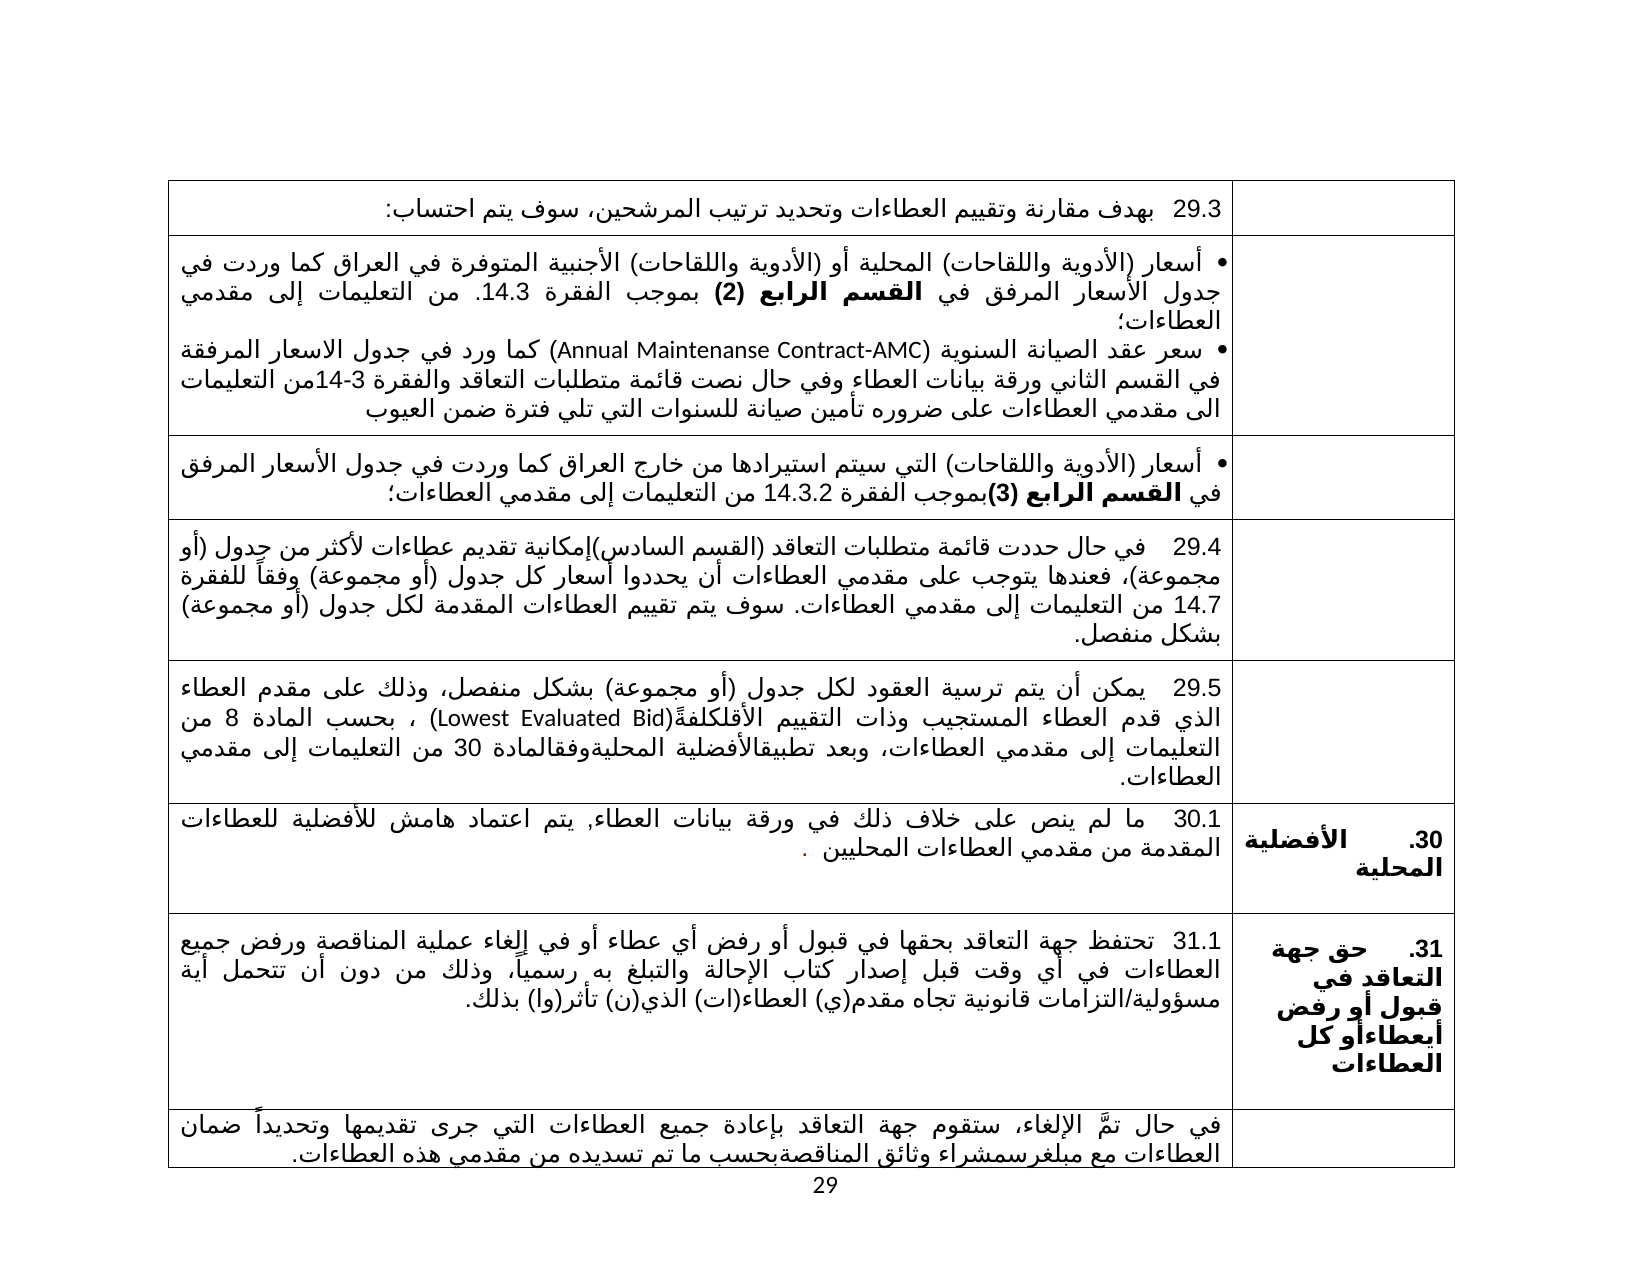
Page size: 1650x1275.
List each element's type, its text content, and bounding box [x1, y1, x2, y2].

table_cell 29.5 يمكن أن يتم ترسية العقود لكل جدول (أو مجموعة) بشكل منفصل، وذلك على مقدم العطاء الذي قدم العطاء المستجيب وذات التقييم الأقلكلفةً(Lowest Evaluated Bid) ، بحسب المادة 8 من التعليمات إلى مقدمي العطاءات، وبعد تطبيقالأفضلية المحليةوفقالمادة 30 من التعليمات إلى مقدمي العطاءات. [169, 661, 1232, 803]
table_cell 31. حق جهة التعاقد في قبول أو رفض أيعطاءأو كل العطاءات [1233, 914, 1454, 1109]
table_cell 30. الأفضلية المحلية [1233, 804, 1454, 913]
table_cell [1233, 236, 1454, 435]
table_cell 29.3 بهدف مقارنة وتقييم العطاءات وتحديد ترتيب المرشحين، سوف يتم احتساب: [169, 181, 1232, 235]
table_cell [1233, 520, 1454, 660]
table_cell 29.4 في حال حددت قائمة متطلبات التعاقد (القسم السادس)إمكانية تقديم عطاءات لأكثر من جدول (أو مجموعة)، فعندها يتوجب على مقدمي العطاءات أن يحددوا أسعار كل جدول (أو مجموعة) وفقاً للفقرة 14.7 من التعليمات إلى مقدمي العطاءات. سوف يتم تقييم العطاءات المقدمة لكل جدول (أو مجموعة) بشكل منفصل. [169, 520, 1232, 660]
table_cell 31.1 تحتفظ جهة التعاقد بحقها في قبول أو رفض أي عطاء أو في إلغاء عملية المناقصة ورفض جميع العطاءات في أي وقت قبل إصدار كتاب الإحالة والتبلغ به رسمياً، وذلك من دون أن تتحمل أية مسؤولية/التزامات قانونية تجاه مقدم(ي) العطاء(ات) الذي(ن) تأثر(وا) بذلك. [169, 914, 1232, 1109]
table_cell [1233, 661, 1454, 803]
table_cell 30.1 ما لم ينص على خلاف ذلك في ورقة بيانات العطاء, يتم اعتماد هامش للأفضلية للعطاءات المقدمة من مقدمي العطاءات المحليين . [169, 804, 1232, 913]
table_cell [1233, 436, 1454, 519]
table_cell [1233, 1110, 1454, 1167]
table_cell [1233, 181, 1454, 235]
table_cell أسعار (الأدوية واللقاحات) المحلية أو (الأدوية واللقاحات) الأجنبية المتوفرة في العراق كما وردت في جدول الأسعار المرفق في القسم الرابع (2) بموجب الفقرة 14.3. من التعليمات إلى مقدمي العطاءات؛ سعر عقد الصيانة السنوية (Annual Maintenanse Contract-AMC) كما ورد في جدول الاسعار المرفقة في القسم الثاني ورقة بيانات العطاء وفي حال نصت قائمة متطلبات التعاقد والفقرة 3-14من التعليمات الى مقدمي العطاءات على ضروره تأمين صيانة للسنوات التي تلي فترة ضمن العيوب [169, 236, 1232, 435]
table_cell في حال تمَّ الإلغاء، ستقوم جهة التعاقد بإعادة جميع العطاءات التي جرى تقديمها وتحديداً ضمان العطاءات مع مبلغرسمشراء وثائق المناقصةبحسب ما تم تسديده من مقدمي هذه العطاءات. [169, 1110, 1232, 1167]
table_cell أسعار (الأدوية واللقاحات) التي سيتم استيرادها من خارج العراق كما وردت في جدول الأسعار المرفق في القسم الرابع (3)بموجب الفقرة 14.3.2 من التعليمات إلى مقدمي العطاءات؛ [169, 436, 1232, 519]
